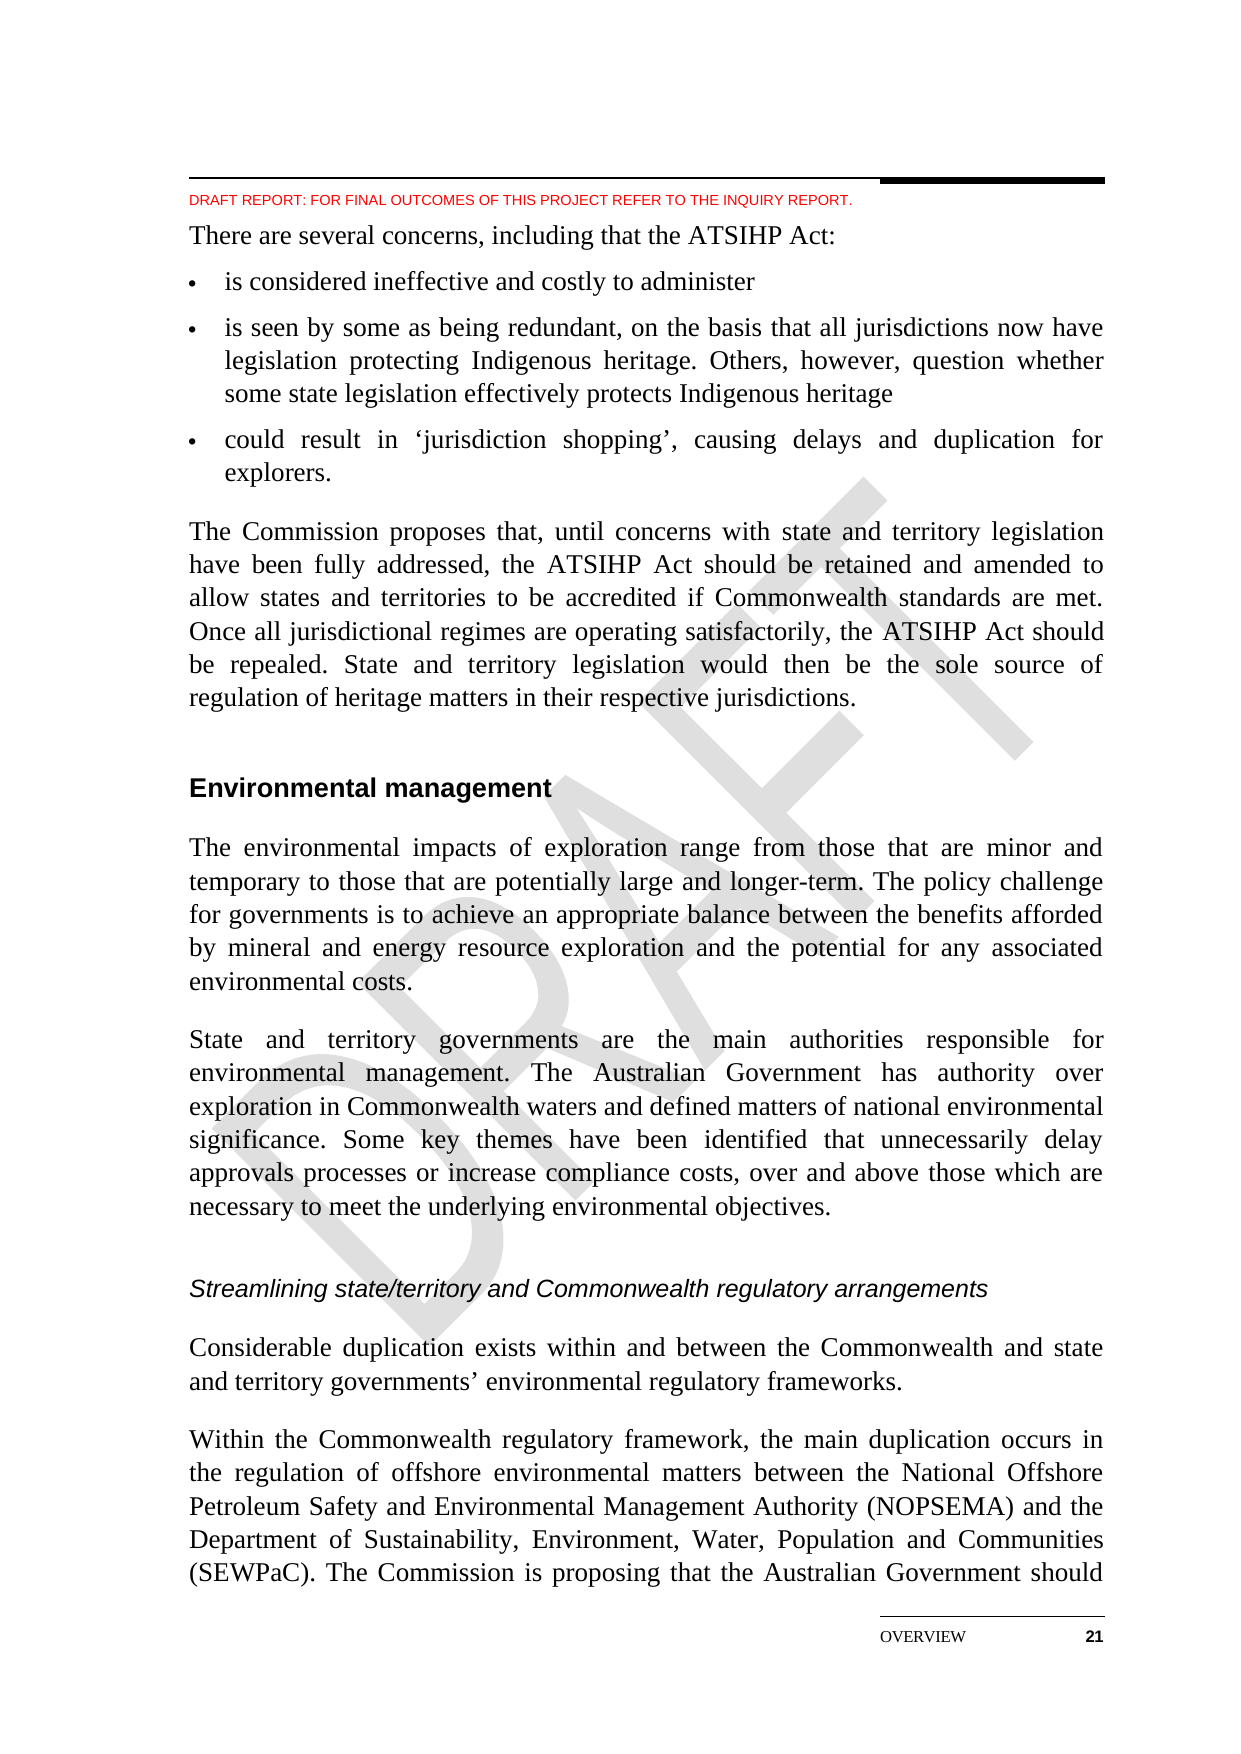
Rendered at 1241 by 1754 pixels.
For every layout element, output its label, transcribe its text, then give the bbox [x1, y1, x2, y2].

text Considerable duplication exists within and between the Commonwealth and state and territory governments’ environmental regulatory frameworks. [189, 1329, 1104, 1396]
text The environmental impacts of exploration range from those that are minor and temporary to those that are potentially large and longer-term. The policy challenge for governments is to achieve an appropriate balance between the benefits afforded by mineral and energy resource exploration and the potential for any associated environmental costs. [189, 829, 1104, 996]
subtitle Streamlining state/territory and Commonwealth regulatory arrangements [189, 1271, 1104, 1304]
list could result in ‘jurisdiction shopping’, causing delays and duplication for explorers. [189, 421, 1104, 488]
text State and territory governments are the main authorities responsible for environmental management. The Australian Government has authority over exploration in Commonwealth waters and defined matters of national environmental significance. Some key themes have been identified that unnecessarily delay approvals processes or increase compliance costs, over and above those which are necessary to meet the underlying environmental objectives. [189, 1021, 1104, 1221]
list is seen by some as being redundant, on the basis that all jurisdictions now have legislation protecting Indigenous heritage. Others, however, question whether some state legislation effectively protects Indigenous heritage [189, 308, 1104, 408]
subtitle Environmental management [189, 771, 1104, 804]
list is considered ineffective and costly to administer [189, 263, 1104, 296]
text The Commission proposes that, until concerns with state and territory legislation have been fully addressed, the ATSIHP Act should be retained and amended to allow states and territories to be accredited if Commonwealth standards are met. Once all jurisdictional regimes are operating satisfactorily, the ATSIHP Act should be repealed. State and territory legislation would then be the sole source of regulation of heritage matters in their respective jurisdictions. [189, 513, 1104, 713]
text There are several concerns, including that the ATSIHP Act: [189, 217, 1104, 250]
